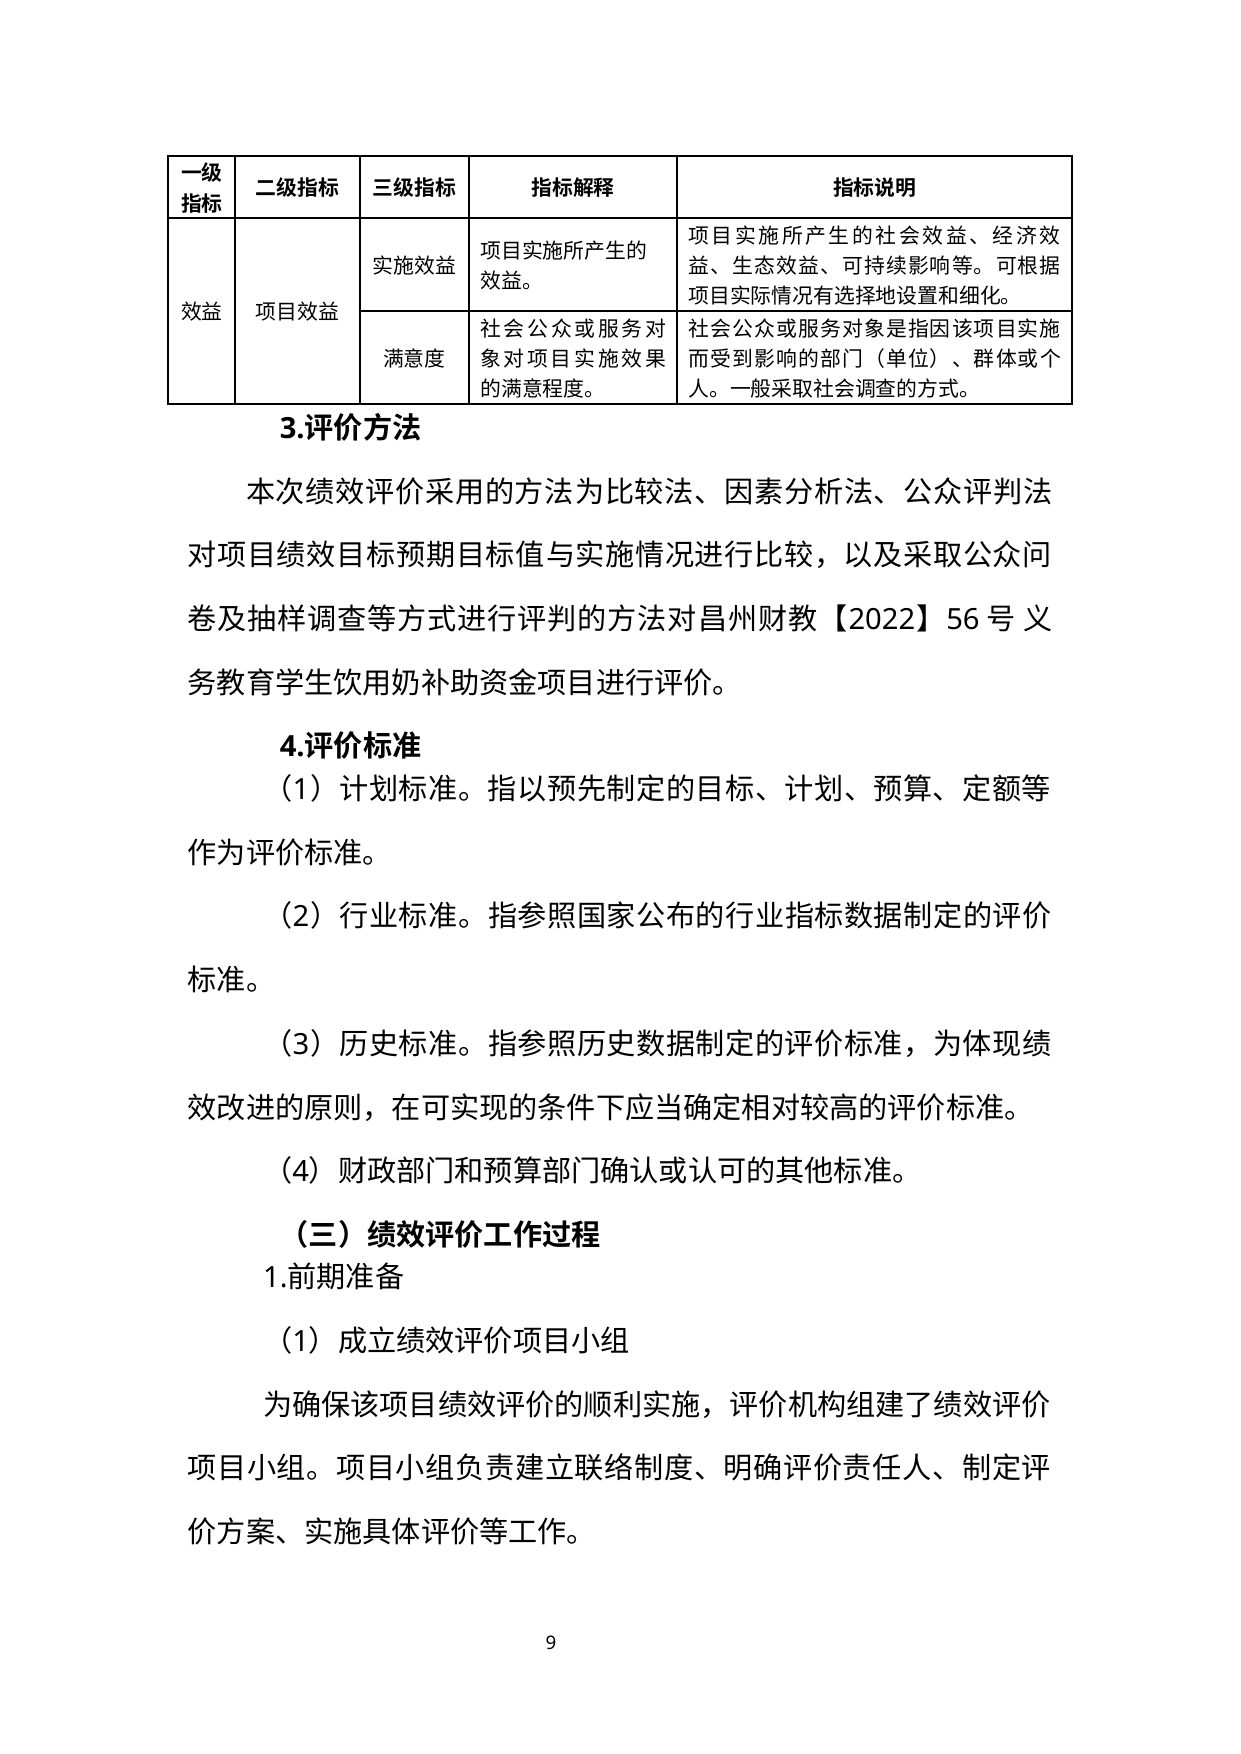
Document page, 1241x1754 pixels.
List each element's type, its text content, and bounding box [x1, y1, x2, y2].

text （1）成立绩效评价项目小组 [187, 1317, 1053, 1360]
table_header 二级指标 [236, 157, 359, 217]
text （1）计划标准。指以预先制定的目标、计划、预算、定额等作为评价标准。 [187, 766, 1053, 872]
table_cell 满意度 [361, 312, 468, 402]
text 为确保该项目绩效评价的顺利实施，评价机构组建了绩效评价项目小组。项目小组负责建立联络制度、明确评价责任人、制定评价方案、实施具体评价等工作。 [187, 1381, 1053, 1551]
table_header 指标解释 [470, 157, 676, 217]
text （2）行业标准。指参照国家公布的行业指标数据制定的评价标准。 [187, 893, 1053, 999]
text 1.前期准备 [187, 1254, 1053, 1296]
subtitle （三）绩效评价工作过程 [187, 1211, 1053, 1254]
text 本次绩效评价采用的方法为比较法、因素分析法、公众评判法对项目绩效目标预期目标值与实施情况进行比较，以及采取公众问卷及抽样调查等方式进行评判的方法对昌州财教【2022】56号 义务教育学生饮用奶补助资金项目进行评价。 [187, 468, 1053, 702]
table_header 三级指标 [361, 157, 468, 217]
subtitle 3.评价方法 [187, 405, 1053, 447]
table_cell 效益 [169, 219, 234, 402]
text （4）财政部门和预算部门确认或认可的其他标准。 [187, 1148, 1053, 1190]
text （3）历史标准。指参照历史数据制定的评价标准，为体现绩效改进的原则，在可实现的条件下应当确定相对较高的评价标准。 [187, 1020, 1053, 1127]
subtitle 4.评价标准 [187, 723, 1053, 766]
table_cell 项目实施所产生的效益。 [470, 219, 676, 310]
table_cell 项目实施所产生的社会效益、经济效益、生态效益、可持续影响等。可根据项目实际情况有选择地设置和细化。 [678, 219, 1071, 310]
table_cell 项目效益 [236, 219, 359, 402]
table_cell 实施效益 [361, 219, 468, 310]
table_header 指标说明 [678, 157, 1071, 217]
table_cell 社会公众或服务对象对项目实施效果的满意程度。 [470, 312, 676, 402]
table_cell 社会公众或服务对象是指因该项目实施而受到影响的部门（单位）、群体或个人。一般采取社会调查的方式。 [678, 312, 1071, 402]
table_header 一级指标 [169, 157, 234, 217]
